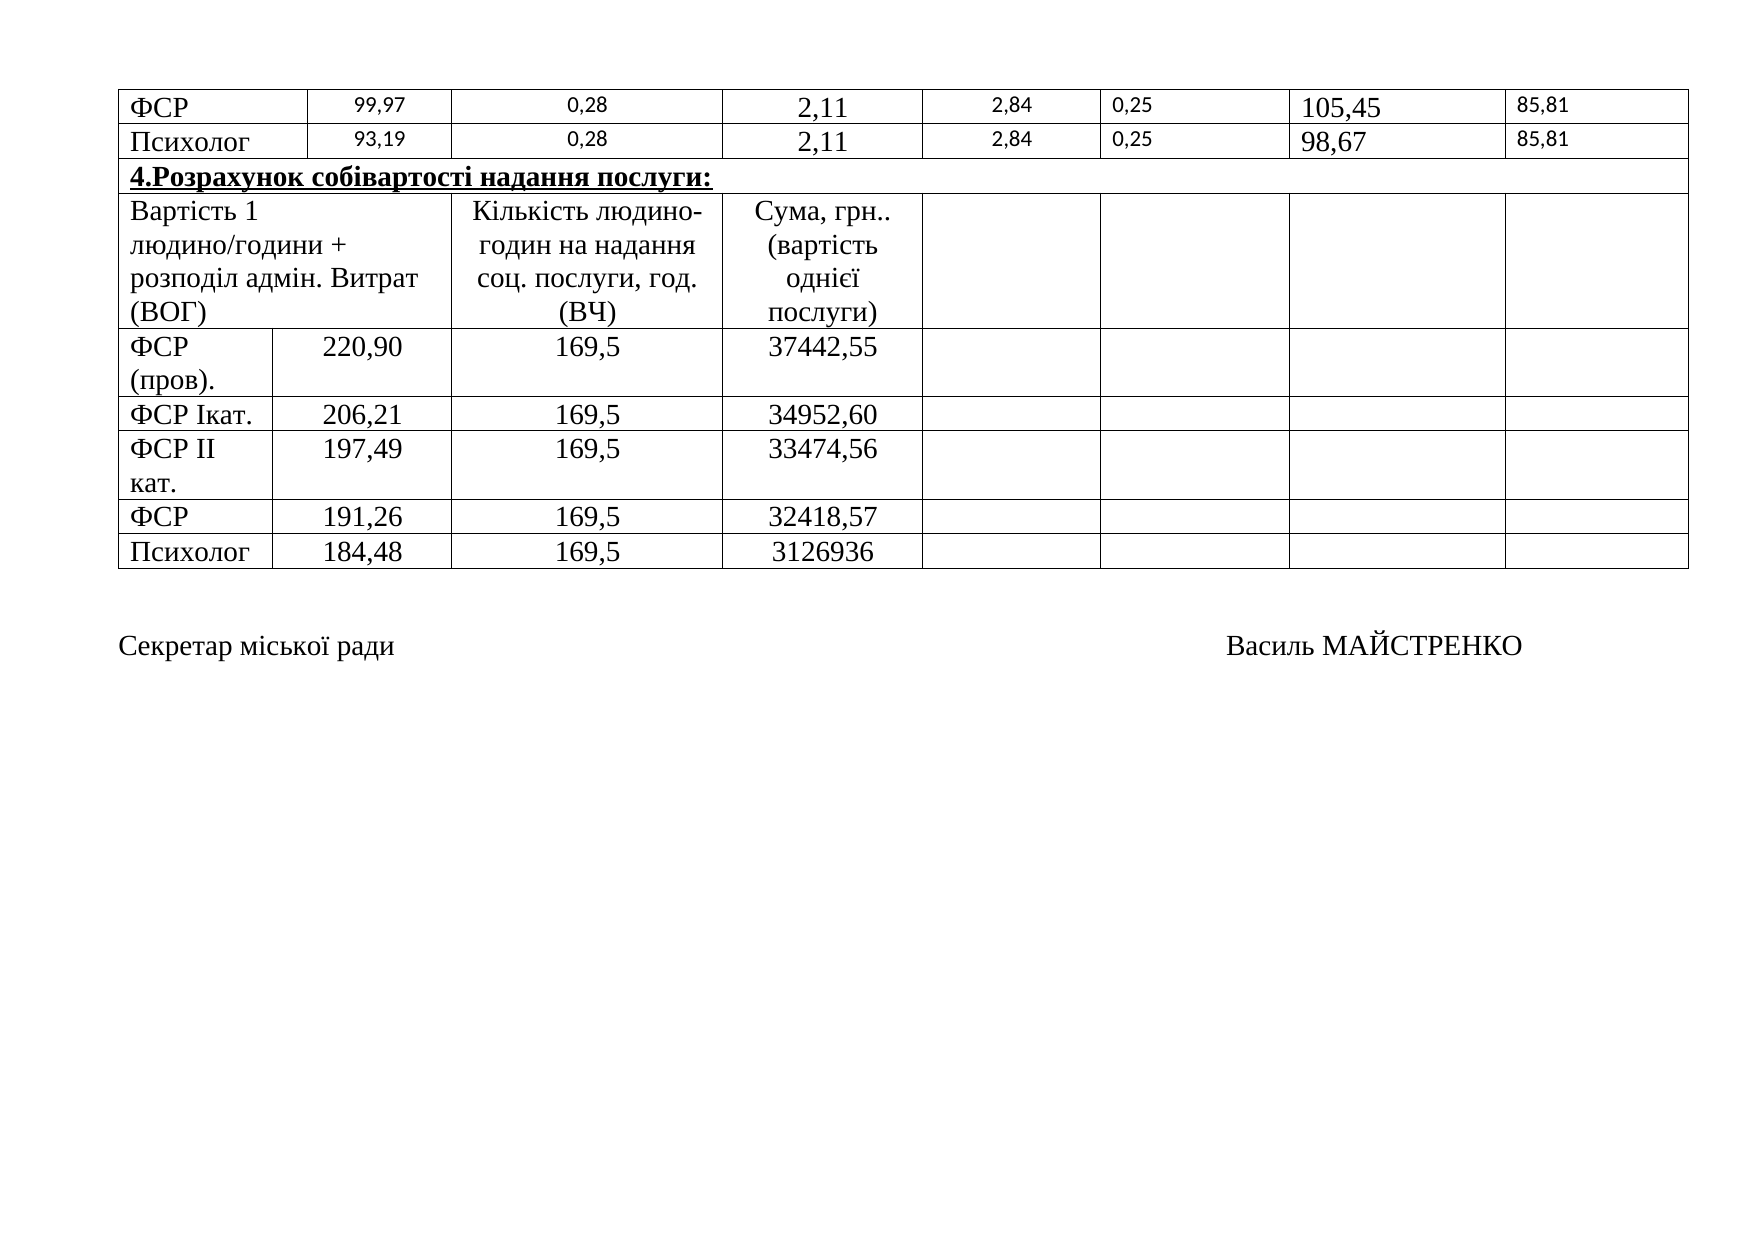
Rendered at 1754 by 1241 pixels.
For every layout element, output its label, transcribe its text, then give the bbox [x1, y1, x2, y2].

table_cell 169,5 [452, 397, 722, 430]
table_cell [923, 431, 1100, 498]
table_cell [1101, 431, 1289, 498]
text Секретар міської ради Василь МАЙСТРЕНКО [118, 628, 1636, 662]
table_cell 169,5 [452, 534, 722, 568]
table_cell [1290, 397, 1505, 430]
table_cell 184,48 [273, 534, 451, 568]
table_cell 85,81 [1506, 124, 1688, 158]
table_cell [1290, 329, 1505, 396]
table_cell Сума, грн.. (вартість однієї послуги) [723, 194, 922, 328]
table_cell [1506, 500, 1688, 533]
table_cell 220,90 [273, 329, 451, 396]
table_cell [1506, 194, 1688, 328]
table_cell 169,5 [452, 329, 722, 396]
table_cell [923, 194, 1100, 328]
table_cell 99,97 [308, 90, 451, 123]
table_cell Психолог [119, 124, 307, 158]
table_cell 93,19 [308, 124, 451, 158]
table_cell Психолог [119, 534, 272, 568]
table_cell [1101, 397, 1289, 430]
table_cell 2,84 [923, 124, 1100, 158]
table_cell [1506, 329, 1688, 396]
table_cell ФСР ІІ кат. [119, 431, 272, 498]
table_cell 2,11 [723, 90, 922, 123]
table_cell [923, 534, 1100, 568]
table_cell ФСР [119, 500, 272, 533]
table_cell 4.Розрахунок собівартості надання послуги: [119, 159, 1688, 192]
table_cell 37442,55 [723, 329, 922, 396]
table_cell 2,11 [723, 124, 922, 158]
table_cell [1506, 397, 1688, 430]
table_cell [1290, 534, 1505, 568]
table_cell [923, 329, 1100, 396]
table_cell 191,26 [273, 500, 451, 533]
table_cell 0,28 [452, 124, 722, 158]
table_cell 0,28 [452, 90, 722, 123]
table_cell Кількість людино-годин на надання соц. послуги, год. (ВЧ) [452, 194, 722, 328]
table_cell 98,67 [1290, 124, 1505, 158]
table_cell 169,5 [452, 431, 722, 498]
table_cell 0,25 [1101, 90, 1289, 123]
table_cell 32418,57 [723, 500, 922, 533]
table_cell [1506, 534, 1688, 568]
table_cell 206,21 [273, 397, 451, 430]
table_cell 3126936 [723, 534, 922, 568]
table_cell 0,25 [1101, 124, 1289, 158]
table_cell [923, 397, 1100, 430]
table_cell 85,81 [1506, 90, 1688, 123]
table_cell 105,45 [1290, 90, 1505, 123]
table_cell 169,5 [452, 500, 722, 533]
table_cell Вартість 1 людино/години + розподіл адмін. Витрат (ВОГ) [119, 194, 451, 328]
table_cell [1506, 431, 1688, 498]
table_cell [1101, 500, 1289, 533]
table_cell ФСР (пров). [119, 329, 272, 396]
table_cell [1101, 194, 1289, 328]
table_cell 197,49 [273, 431, 451, 498]
table_cell 33474,56 [723, 431, 922, 498]
table_cell ФСР Ікат. [119, 397, 272, 430]
table_cell [1290, 431, 1505, 498]
table_cell [1101, 329, 1289, 396]
table_cell ФСР [119, 90, 307, 123]
table_cell [1290, 500, 1505, 533]
table_cell [1101, 534, 1289, 568]
table_cell [1290, 194, 1505, 328]
table_cell [923, 500, 1100, 533]
table_cell 34952,60 [723, 397, 922, 430]
table_cell 2,84 [923, 90, 1100, 123]
